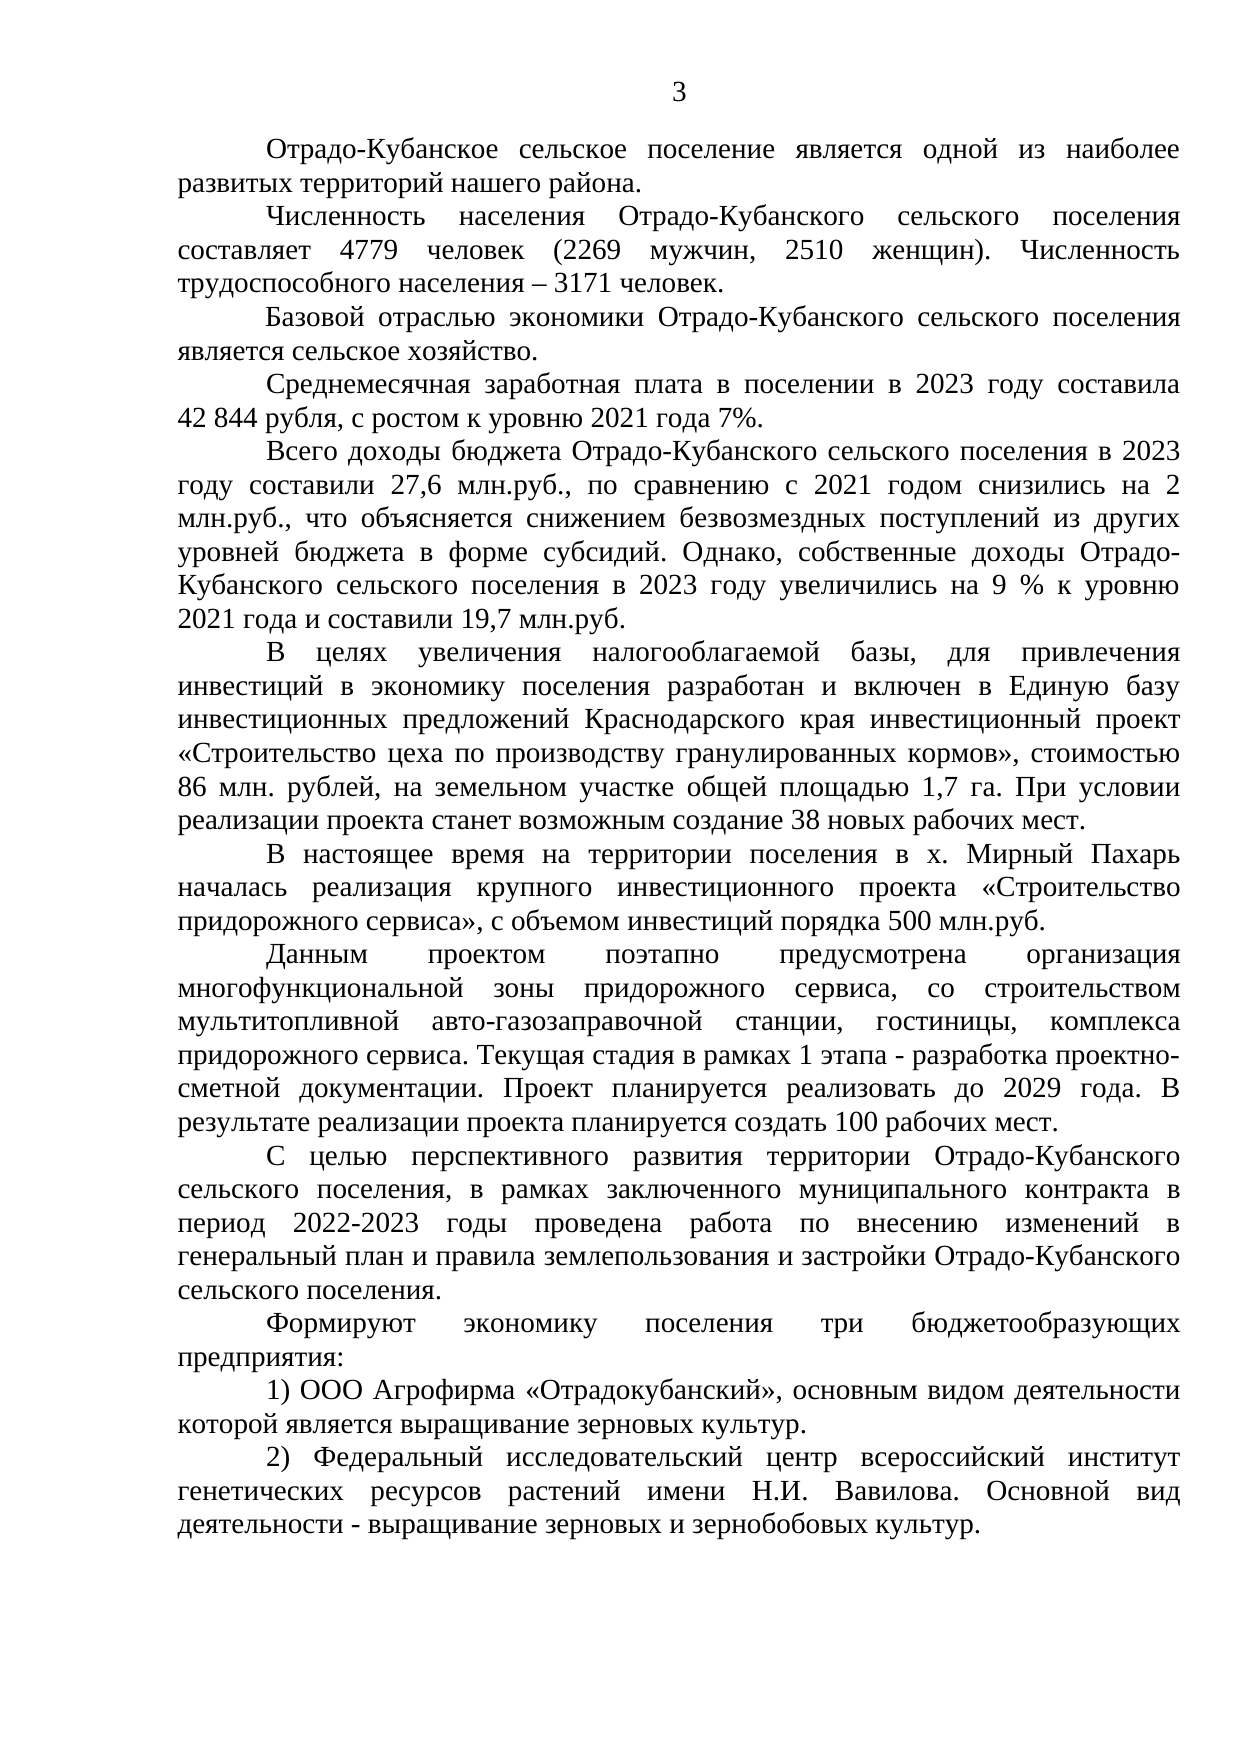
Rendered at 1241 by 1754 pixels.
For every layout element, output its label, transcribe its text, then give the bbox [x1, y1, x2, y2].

text Отрадо-Кубанское сельское поселение является одной из наиболее развитых территорий нашего района. [177, 131, 1181, 198]
text Формируют экономику поселения три бюджетообразующих предприятия: [177, 1305, 1181, 1372]
text Численность населения Отрадо-Кубанского сельского поселения составляет 4779 человек (2269 мужчин, 2510 женщин). Численность трудоспособного населения – 3171 человек. [177, 198, 1181, 299]
text Базовой отраслью экономики Отрадо-Кубанского сельского поселения является сельское хозяйство. [177, 299, 1181, 366]
text Данным проектом поэтапно предусмотрена организация многофункциональной зоны придорожного сервиса, со строительством мультитопливной авто-газозаправочной станции, гостиницы, комплекса придорожного сервиса. Текущая стадия в рамках 1 этапа - разработка проектно-сметной документации. Проект планируется реализовать до 2029 года. В результате реализации проекта планируется создать 100 рабочих мест. [177, 936, 1181, 1138]
text В настоящее время на территории поселения в х. Мирный Пахарь началась реализация крупного инвестиционного проекта «Строительство придорожного сервиса», с объемом инвестиций порядка 500 млн.руб. [177, 836, 1181, 936]
text В целях увеличения налогооблагаемой базы, для привлечения инвестиций в экономику поселения разработан и включен в Единую базу инвестиционных предложений Краснодарского края инвестиционный проект «Строительство цеха по производству гранулированных кормов», стоимостью 86 млн. рублей, на земельном участке общей площадью 1,7 га. При условии реализации проекта станет возможным создание 38 новых рабочих мест. [177, 634, 1181, 836]
text Всего доходы бюджета Отрадо-Кубанского сельского поселения в 2023 году составили 27,6 млн.руб., по сравнению с 2021 годом снизились на 2 млн.руб., что объясняется снижением безвозмездных поступлений из других уровней бюджета в форме субсидий. Однако, собственные доходы Отрадо-Кубанского сельского поселения в 2023 году увеличились на 9 % к уровню 2021 года и составили 19,7 млн.руб. [177, 433, 1181, 634]
text Среднемесячная заработная плата в поселении в 2023 году составила 42 844 рубля, с ростом к уровню 2021 года 7%. [177, 366, 1181, 433]
text 2) Федеральный исследовательский центр всероссийский институт генетических ресурсов растений имени Н.И. Вавилова. Основной вид деятельности - выращивание зерновых и зернобобовых культур. [177, 1439, 1181, 1540]
text 1) ООО Агрофирма «Отрадокубанский», основным видом деятельности которой является выращивание зерновых культур. [177, 1372, 1181, 1439]
text С целью перспективного развития территории Отрадо-Кубанского сельского поселения, в рамках заключенного муниципального контракта в период 2022-2023 годы проведена работа по внесению изменений в генеральный план и правила землепользования и застройки Отрадо-Кубанского сельского поселения. [177, 1138, 1181, 1305]
